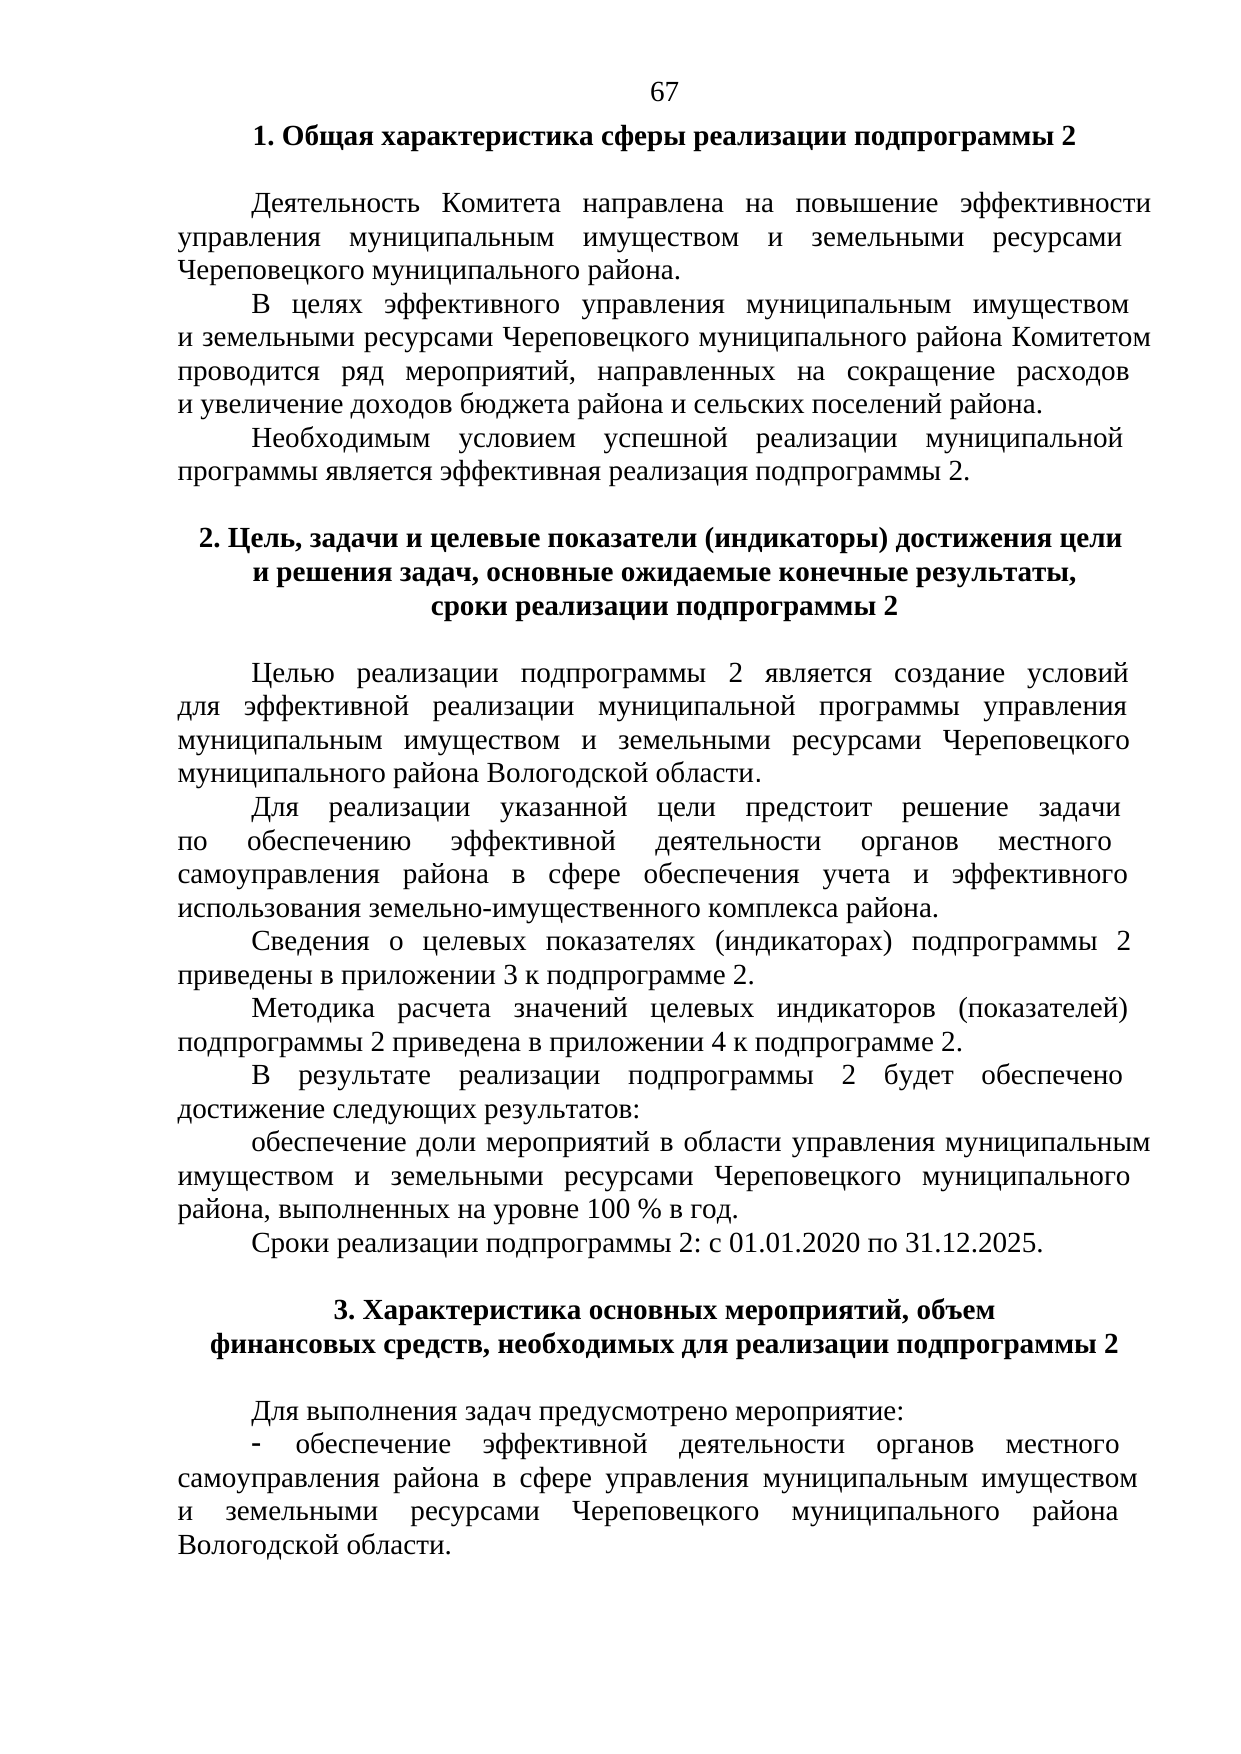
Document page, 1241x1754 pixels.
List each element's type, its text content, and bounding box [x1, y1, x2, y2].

text В результате реализации подпрограммы 2 будет обеспечено достижение следующих результатов: [177, 1057, 1152, 1124]
text 2. Цель, задачи и целевые показатели (индикаторы) достижения цели и решения задач, основные ожидаемые конечные результаты, [177, 521, 1152, 588]
text Необходимым условием успешной реализации муниципальной программы является эффективная реализация подпрограммы 2. [177, 420, 1152, 487]
text Целью реализации подпрограммы 2 является создание условий для эффективной реализации муниципальной программы управления муниципальным имуществом и земельными ресурсами Череповецкого муниципального района Вологодской области. [177, 655, 1152, 789]
text В целях эффективного управления муниципальным имуществом и земельными ресурсами Череповецкого муниципального района Комитетом проводится ряд мероприятий, направленных на сокращение расходов и увеличение доходов бюджета района и сельских поселений района. [177, 286, 1152, 420]
text Деятельность Комитета направлена на повышение эффективности управления муниципальным имуществом и земельными ресурсами Череповецкого муниципального района. [177, 185, 1152, 286]
list обеспечение эффективной деятельности органов местного самоуправления района в сфере управления муниципальным имуществом и земельными ресурсами Череповецкого муниципального района Вологодской области. [177, 1426, 1152, 1561]
text финансовых средств, необходимых для реализации подпрограммы 2 [177, 1326, 1152, 1359]
text 1. Общая характеристика сферы реализации подпрограммы 2 [177, 118, 1152, 152]
text Для выполнения задач предусмотрено мероприятие: [177, 1393, 1152, 1426]
text Для реализации указанной цели предстоит решение задачи по обеспечению эффективной деятельности органов местного самоуправления района в сфере обеспечения учета и эффективного использования земельно-имущественного комплекса района. [177, 789, 1152, 923]
text Сроки реализации подпрограммы 2: с 01.01.2020 по 31.12.2025. [177, 1225, 1152, 1259]
text обеспечение доли мероприятий в области управления муниципальным имуществом и земельными ресурсами Череповецкого муниципального района, выполненных на уровне 100 % в год. [177, 1124, 1152, 1225]
text сроки реализации подпрограммы 2 [177, 588, 1152, 621]
text Сведения о целевых показателях (индикаторах) подпрограммы 2 приведены в приложении 3 к подпрограмме 2. [177, 923, 1152, 990]
text 3. Характеристика основных мероприятий, объем [177, 1292, 1152, 1326]
text Методика расчета значений целевых индикаторов (показателей) подпрограммы 2 приведена в приложении 4 к подпрограмме 2. [177, 990, 1152, 1057]
